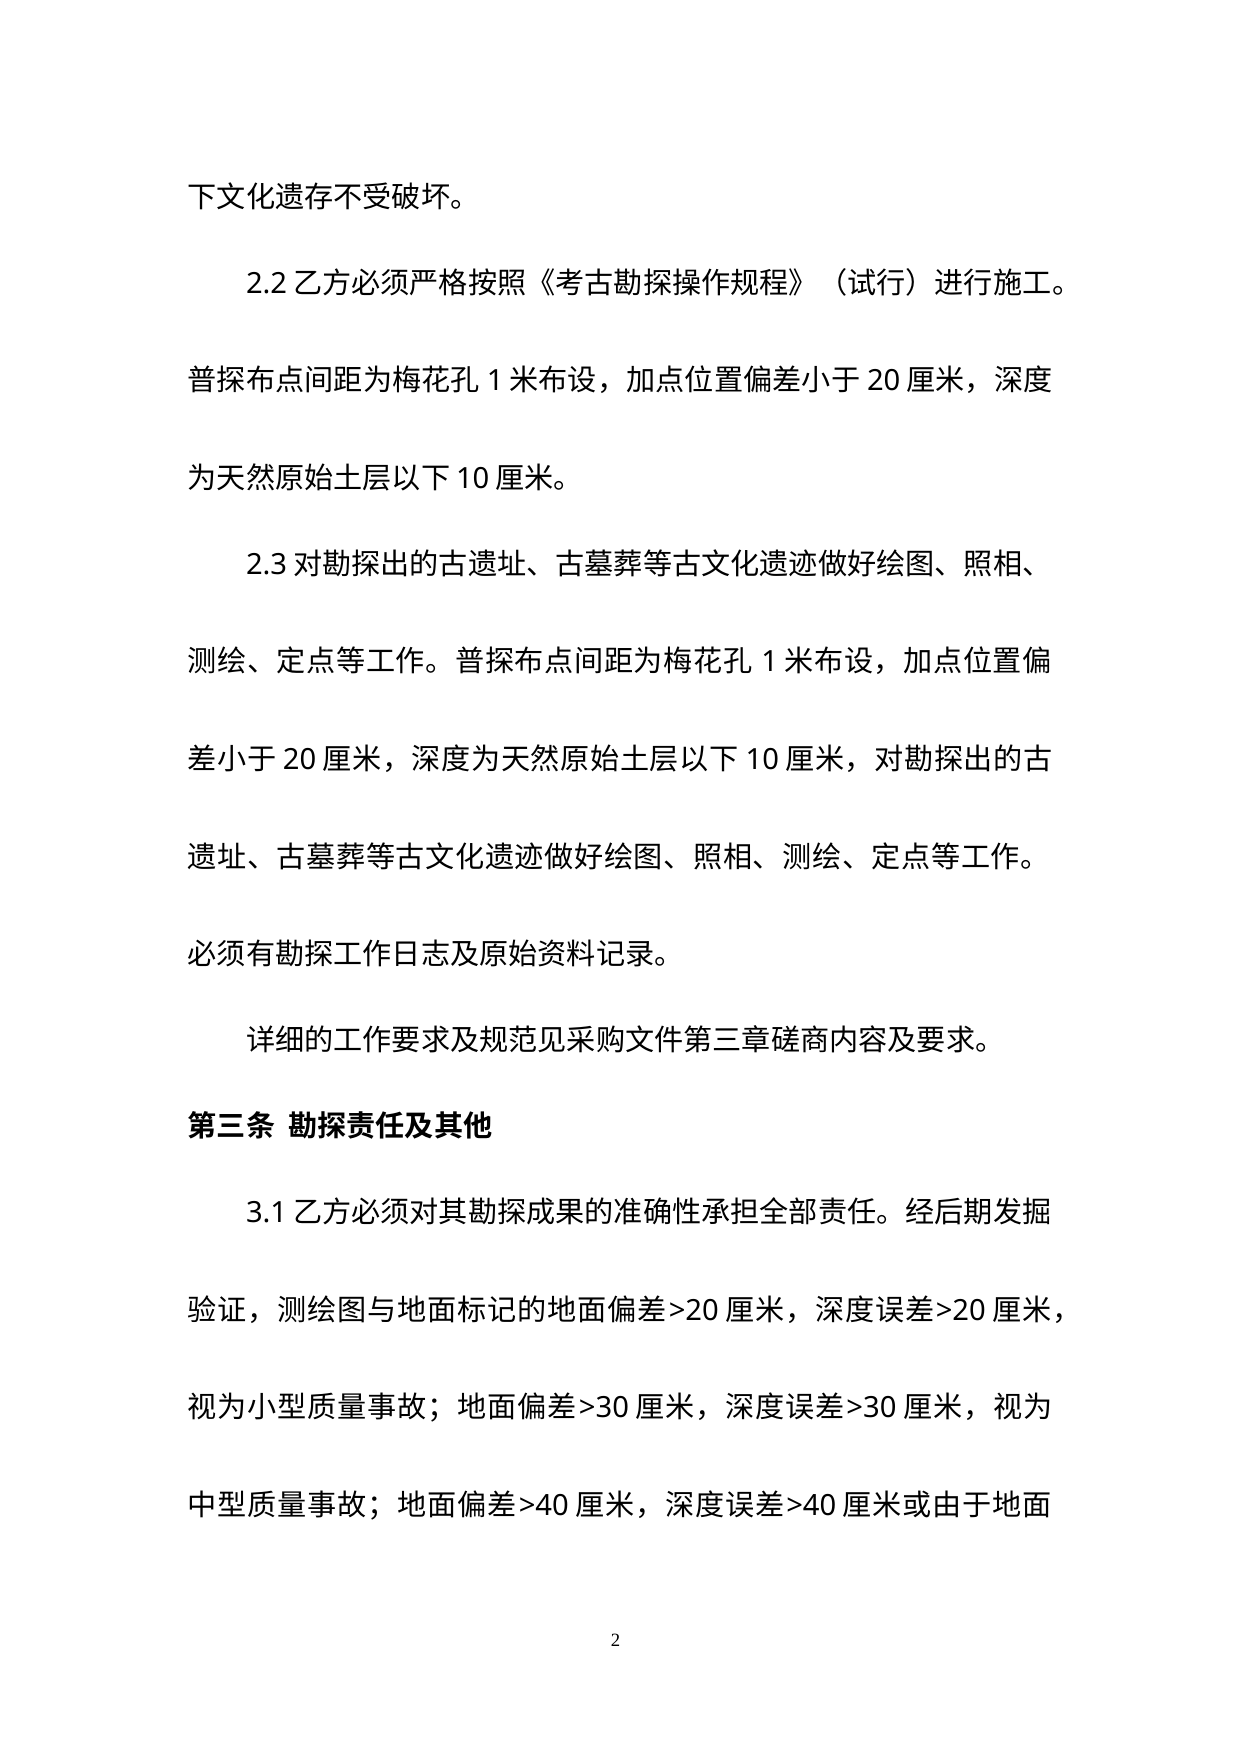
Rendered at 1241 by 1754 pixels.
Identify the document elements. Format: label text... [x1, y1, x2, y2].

text 详细的工作要求及规范见采购文件第三章磋商内容及要求。 [187, 1005, 1053, 1070]
text 2.3对勘探出的古遗址、古墓葬等古文化遗迹做好绘图、照相、测绘、定点等工作。普探布点间距为梅花孔1米布设，加点位置偏差小于20厘米，深度为天然原始土层以下10厘米，对勘探出的古遗址、古墓葬等古文化遗迹做好绘图、照相、测绘、定点等工作。必须有勘探工作日志及原始资料记录。 [187, 529, 1053, 984]
text 第三条 勘探责任及其他 [187, 1092, 1053, 1157]
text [187, 162, 1053, 227]
text 2.2乙方必须严格按照《考古勘探操作规程》（试行）进行施工。普探布点间距为梅花孔1米布设，加点位置偏差小于20厘米，深度为天然原始土层以下10厘米。 [187, 248, 1053, 508]
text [187, 1178, 1053, 1535]
